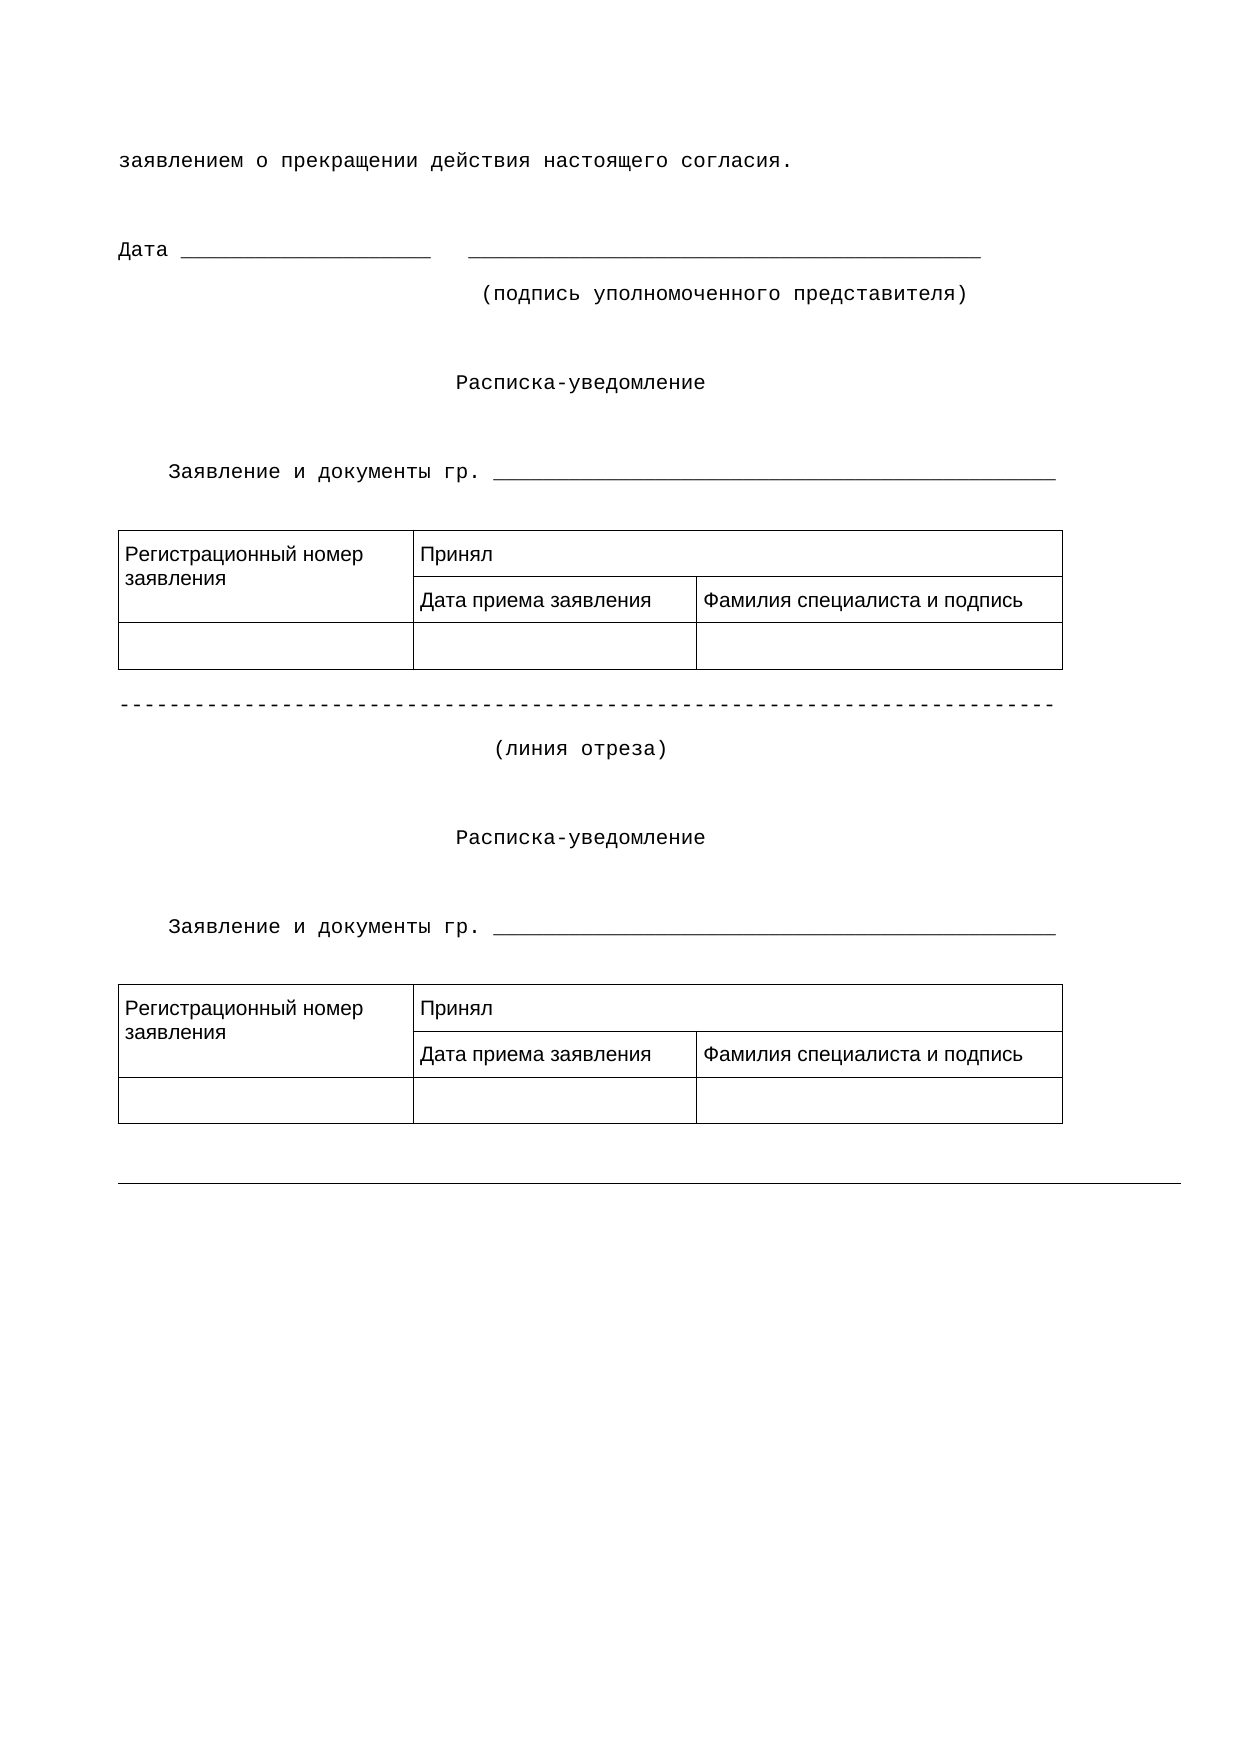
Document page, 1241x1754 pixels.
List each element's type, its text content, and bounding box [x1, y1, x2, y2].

table_cell [414, 1078, 696, 1123]
table_cell [697, 1078, 1062, 1123]
text (линия отреза) [118, 738, 1181, 762]
text Расписка-уведомление [118, 372, 1181, 396]
text заявлением о прекращении действия настоящего согласия. [118, 150, 1181, 174]
table_cell [119, 623, 413, 668]
table_cell [414, 623, 696, 668]
table_cell Фамилия специалиста и подпись [697, 1032, 1062, 1077]
text Расписка-уведомление [118, 827, 1181, 851]
text --------------------------------------------------------------------------- [118, 693, 1181, 717]
text Дата ____________________ _________________________________________ [118, 239, 1181, 263]
text Заявление и документы гр. _____________________________________________ [118, 916, 1181, 939]
table_header Принял [414, 531, 1062, 576]
text Заявление и документы гр. _____________________________________________ [118, 461, 1181, 485]
table_cell Фамилия специалиста и подпись [697, 577, 1062, 622]
table_header Регистрационный номер заявления [119, 531, 413, 622]
table_header Регистрационный номер заявления [119, 985, 413, 1077]
table_cell Дата приема заявления [414, 1032, 696, 1077]
table_cell [119, 1078, 413, 1123]
table_cell [697, 623, 1062, 668]
table_header Принял [414, 985, 1062, 1031]
text (подпись уполномоченного представителя) [118, 283, 1181, 307]
table_cell Дата приема заявления [414, 577, 696, 622]
